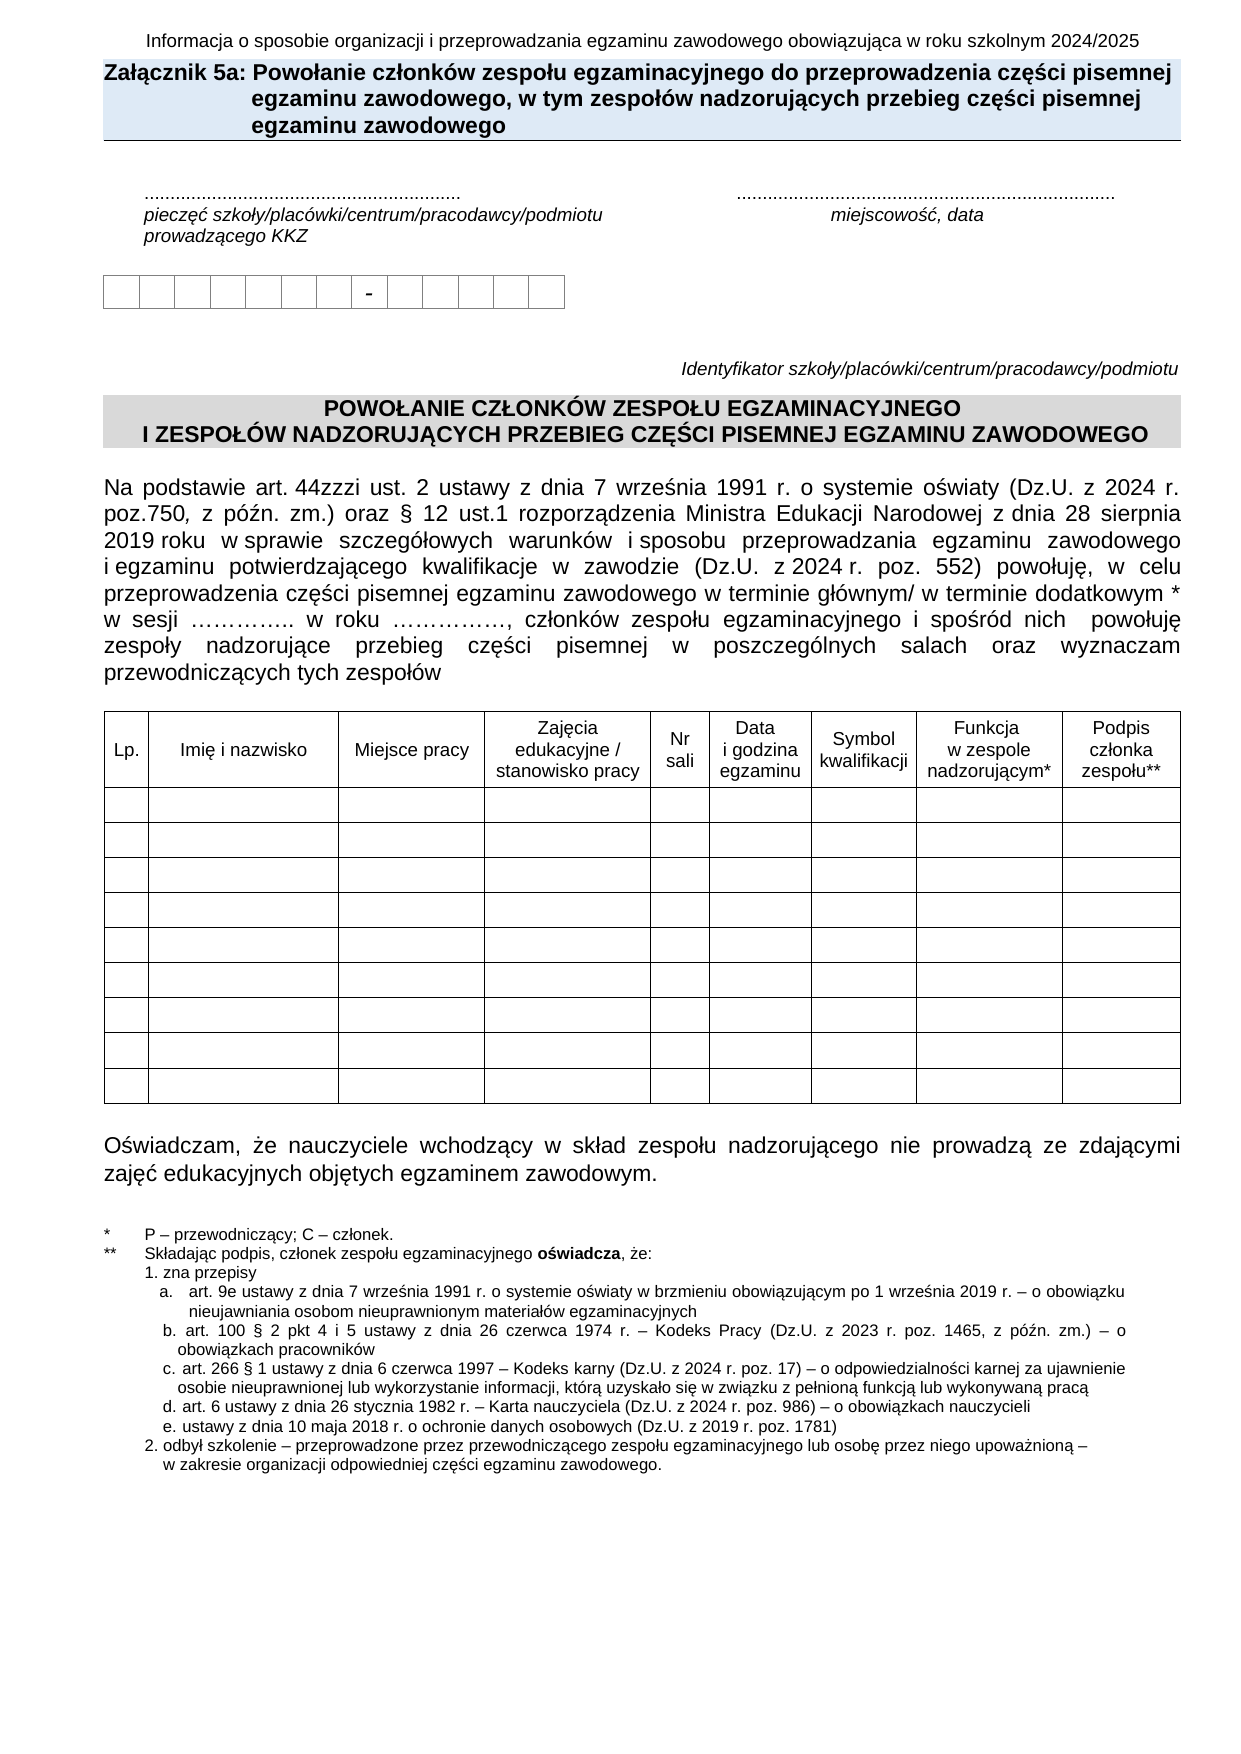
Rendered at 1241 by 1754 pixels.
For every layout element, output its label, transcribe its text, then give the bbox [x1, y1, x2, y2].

table_header Miejsce pracy [339, 712, 484, 787]
table_cell [149, 893, 338, 927]
table_cell [812, 893, 916, 927]
table_cell [1063, 928, 1180, 962]
table_cell [339, 1033, 484, 1067]
table_cell [1063, 823, 1180, 857]
table_header ............................................................. pieczęć szkoły/placówki/centrum/pracodawcy/podmiotu prowadzącego KKZ [137, 160, 668, 247]
table_header Nr sali [651, 712, 709, 787]
table_cell [105, 963, 148, 997]
table_cell [917, 1033, 1062, 1067]
table_cell [1063, 1069, 1180, 1102]
table_header Data i godzina egzaminu [710, 712, 811, 787]
table_cell [710, 1033, 811, 1067]
table_cell [710, 998, 811, 1032]
table_cell [917, 1069, 1062, 1102]
table_header Imię i nazwisko [149, 712, 338, 787]
table_cell [917, 998, 1062, 1032]
text I ZESPOŁÓW NADZORUJĄCYCH PRZEBIEG CZĘŚCI PISEMNEJ EGZAMINU ZAWODOWEGO [103, 421, 1181, 448]
table_cell [485, 823, 650, 857]
table_cell [917, 893, 1062, 927]
table_cell [485, 858, 650, 892]
table_cell [1063, 998, 1180, 1032]
table_cell [485, 963, 650, 997]
table_cell [710, 823, 811, 857]
table_header [104, 276, 139, 308]
table_header Lp. [105, 712, 148, 787]
table_cell [812, 963, 916, 997]
table_header - [352, 276, 387, 308]
table_cell [105, 1069, 148, 1102]
table_header [140, 276, 174, 308]
table_cell [651, 893, 709, 927]
table_cell Składając podpis, członek zespołu egzaminacyjnego oświadcza, że: 1. zna przepisy art. 9e ustawy z dnia 7 września 1991 r. o systemie oświaty w brzmieniu obowiązującym po 1 września 2019 r. – o obowiązku nieujawniania osobom nieuprawnionym materiałów egzaminacyjnych art. 100 § 2 pkt 4 i 5 ustawy z dnia 26 czerwca 1974 r. – Kodeks Pracy (Dz.U. z 2023 r. poz. 1465, z późn. zm.) – o obowiązkach pracowników art. 266 § 1 ustawy z dnia 6 czerwca 1997 – Kodeks karny (Dz.U. z 2024 r. poz. 17) – o odpowiedzialności karnej za ujawnienie osobie nieuprawnionej lub wykorzystanie informacji, którą uzyskało się w związku z pełnioną funkcją lub wykonywaną pracą art. 6 ustawy z dnia 26 stycznia 1982 r. – Karta nauczyciela (Dz.U. z 2024 r. poz. 986) – o obowiązkach nauczycieli ustawy z dnia 10 maja 2018 r. o ochronie danych osobowych (Dz.U. z 2019 r. poz. 1781) 2. odbył szkolenie – przeprowadzone przez przewodniczącego zespołu egzaminacyjnego lub osobę przez niego upoważnioną – w zakresie organizacji odpowiedniej części egzaminu zawodowego. [133, 1244, 1137, 1474]
table_cell [149, 963, 338, 997]
table_cell [812, 998, 916, 1032]
table_cell [105, 893, 148, 927]
table_cell [710, 858, 811, 892]
table_cell [812, 788, 916, 822]
table_cell [710, 928, 811, 962]
text Załącznik 5a: Powołanie członków zespołu egzaminacyjnego do przeprowadzenia części pisemnej egzaminu zawodowego, w tym zespołów nadzorujących przebieg części pisemnej egzaminu zawodowego [103, 59, 1181, 141]
table_cell [651, 823, 709, 857]
table_header [175, 276, 210, 308]
table_header [282, 276, 316, 308]
table_cell [651, 963, 709, 997]
table_header [494, 276, 528, 308]
table_cell [651, 1069, 709, 1102]
table_cell [485, 788, 650, 822]
table_header Symbol kwalifikacji [812, 712, 916, 787]
table_cell [651, 928, 709, 962]
table_cell [149, 1069, 338, 1102]
table_cell [485, 928, 650, 962]
table_cell [339, 823, 484, 857]
table_cell [1063, 893, 1180, 927]
table_cell [149, 788, 338, 822]
table_cell [812, 1033, 916, 1067]
table_header [317, 276, 351, 308]
table_header Funkcja w zespole nadzorującym* [917, 712, 1062, 787]
table_cell [651, 858, 709, 892]
table_cell ** [92, 1244, 133, 1474]
table_cell [339, 893, 484, 927]
table_cell [485, 893, 650, 927]
table_cell [812, 858, 916, 892]
table_cell [485, 998, 650, 1032]
table_header * [92, 1225, 133, 1244]
table_cell [1063, 1033, 1180, 1067]
table_header [246, 276, 281, 308]
table_cell [710, 788, 811, 822]
table_cell [812, 823, 916, 857]
table_cell [149, 858, 338, 892]
table_header [211, 276, 245, 308]
table_cell [149, 823, 338, 857]
table_cell [917, 963, 1062, 997]
table_header [423, 276, 458, 308]
table_cell [917, 823, 1062, 857]
table_cell [917, 928, 1062, 962]
table_cell [339, 963, 484, 997]
table_header [459, 276, 493, 308]
table_header [529, 276, 564, 308]
table_cell [105, 998, 148, 1032]
table_cell [812, 1069, 916, 1102]
table_cell [917, 788, 1062, 822]
table_header [388, 276, 422, 308]
text Oświadczam, że nauczyciele wchodzący w skład zespołu nadzorującego nie prowadzą ze zdającymi zajęć edukacyjnych objętych egzaminem zawodowym. [103, 1132, 1181, 1187]
table_cell [917, 858, 1062, 892]
table_cell [651, 1033, 709, 1067]
table_cell [651, 998, 709, 1032]
table_header Podpis członka zespołu** [1063, 712, 1180, 787]
table_header ......................................................................... miejscowość, data [668, 160, 1148, 247]
table_cell [149, 928, 338, 962]
table_cell [710, 893, 811, 927]
table_cell [339, 998, 484, 1032]
text Na podstawie art. 44zzzi ust. 2 ustawy z dnia 7 września 1991 r. o systemie oświaty (Dz.U. z 2024 r. poz.750, z późn. zm.) oraz § 12 ust.1 rozporządzenia Ministra Edukacji Narodowej z dnia 28 sierpnia 2019 roku w sprawie szczegółowych warunków i sposobu przeprowadzania egzaminu zawodowego i egzaminu potwierdzającego kwalifikacje w zawodzie (Dz.U. z 2024 r. poz. 552) powołuję, w celu przeprowadzenia części pisemnej egzaminu zawodowego w terminie głównym/ w terminie dodatkowym * w sesji ………….. w roku ……………, członków zespołu egzaminacyjnego i spośród nich powołuję zespoły nadzorujące przebieg części pisemnej w poszczególnych salach oraz wyznaczam przewodniczących tych zespołów [103, 474, 1181, 685]
table_cell [485, 1033, 650, 1067]
table_cell [339, 1069, 484, 1102]
table_cell [339, 928, 484, 962]
table_cell [105, 858, 148, 892]
table_cell [710, 1069, 811, 1102]
table_cell [1063, 963, 1180, 997]
table_cell [339, 858, 484, 892]
table_cell [105, 1033, 148, 1067]
table_cell [105, 788, 148, 822]
table_cell [1063, 858, 1180, 892]
table_cell [339, 788, 484, 822]
table_cell [149, 998, 338, 1032]
table_cell [105, 823, 148, 857]
table_cell [651, 788, 709, 822]
text POWOŁANIE CZŁONKÓW ZESPOŁU EGZAMINACYJNEGO [103, 395, 1181, 421]
table_cell [1063, 788, 1180, 822]
table_cell [105, 928, 148, 962]
table_header Zajęcia edukacyjne / stanowisko pracy [485, 712, 650, 787]
table_cell [812, 928, 916, 962]
table_cell [485, 1069, 650, 1102]
table_header P – przewodniczący; C – członek. [133, 1225, 1137, 1244]
table_cell [710, 963, 811, 997]
table_cell [149, 1033, 338, 1067]
